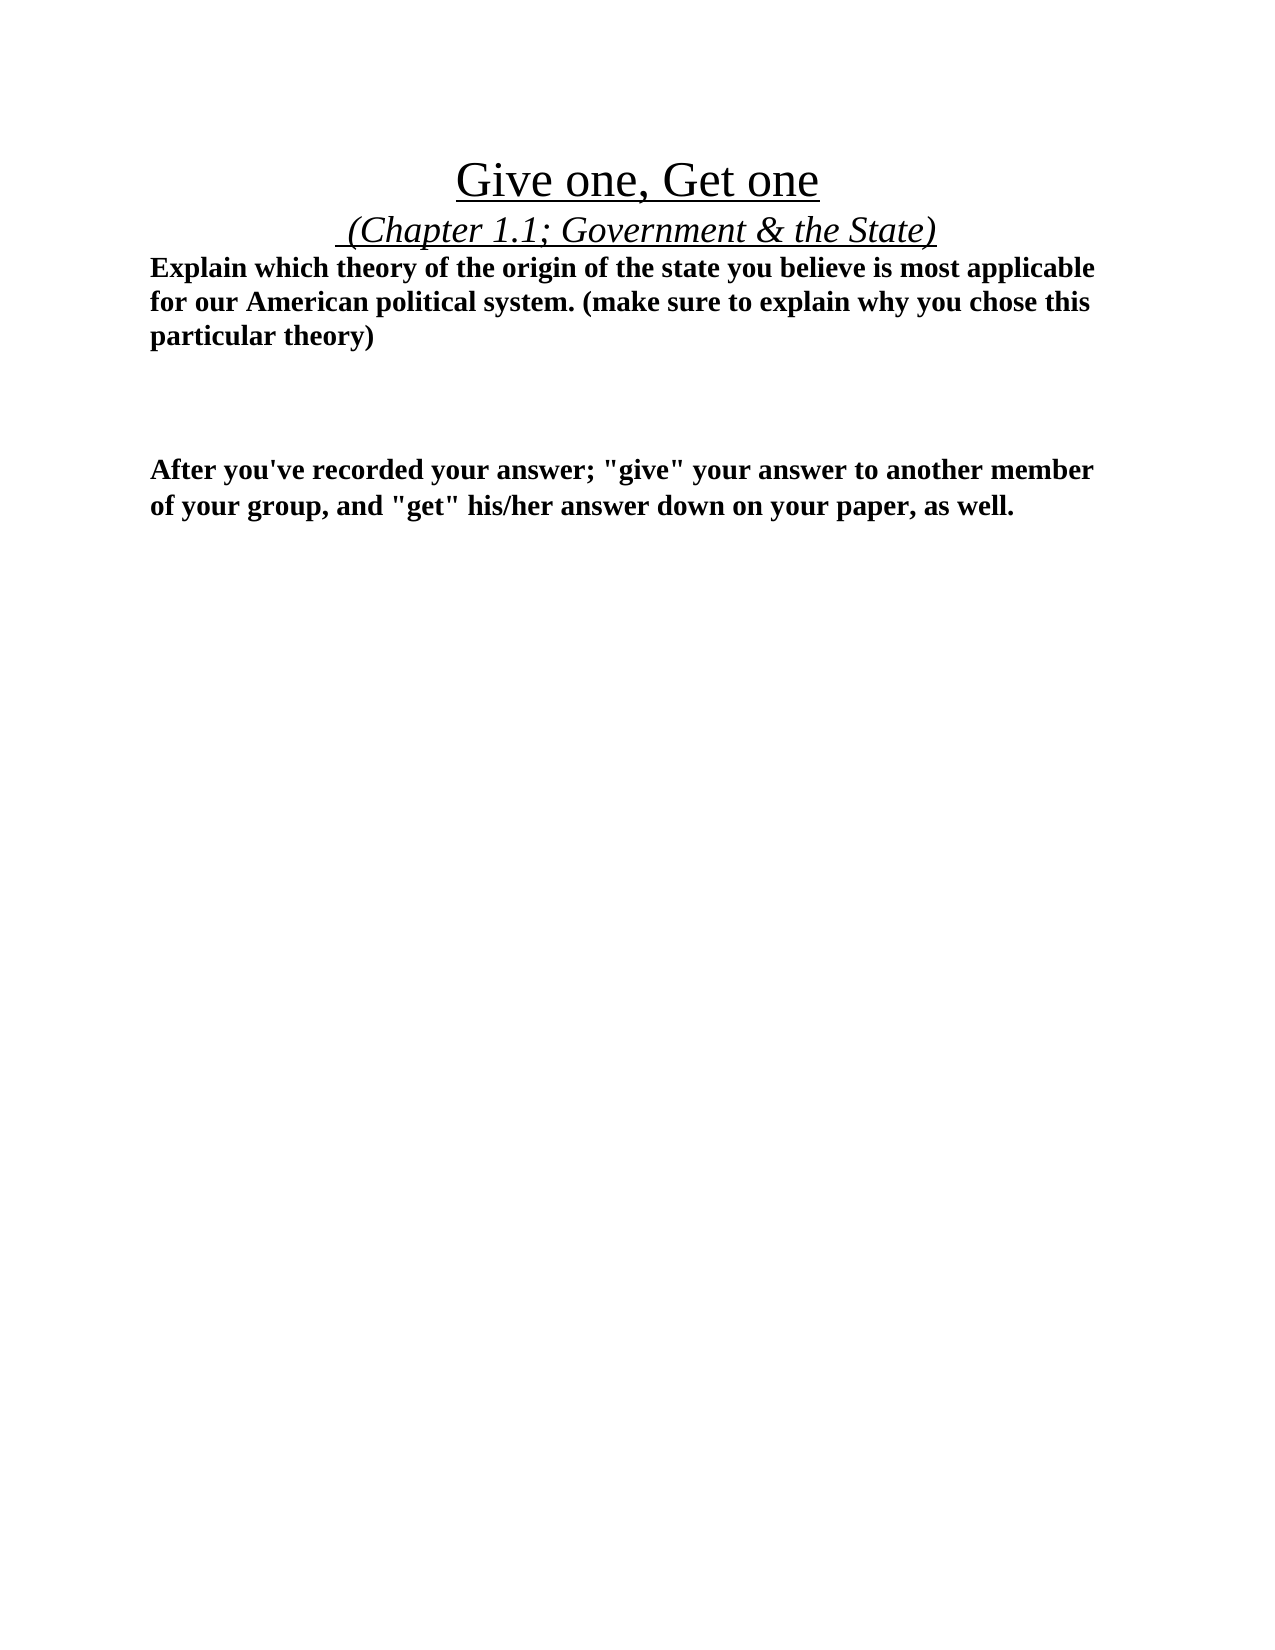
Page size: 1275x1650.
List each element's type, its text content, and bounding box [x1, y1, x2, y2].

text Give one, Get one [150, 150, 1125, 207]
text Explain which theory of the origin of the state you believe is most applicable for our American political system. (make sure to explain why you chose this particular theory) [150, 251, 1125, 351]
text (Chapter 1.1; Government & the State) [150, 207, 1125, 251]
text After you've recorded your answer; "give" your answer to another member of your group, and "get" his/her answer down on your paper, as well. [150, 452, 1125, 522]
